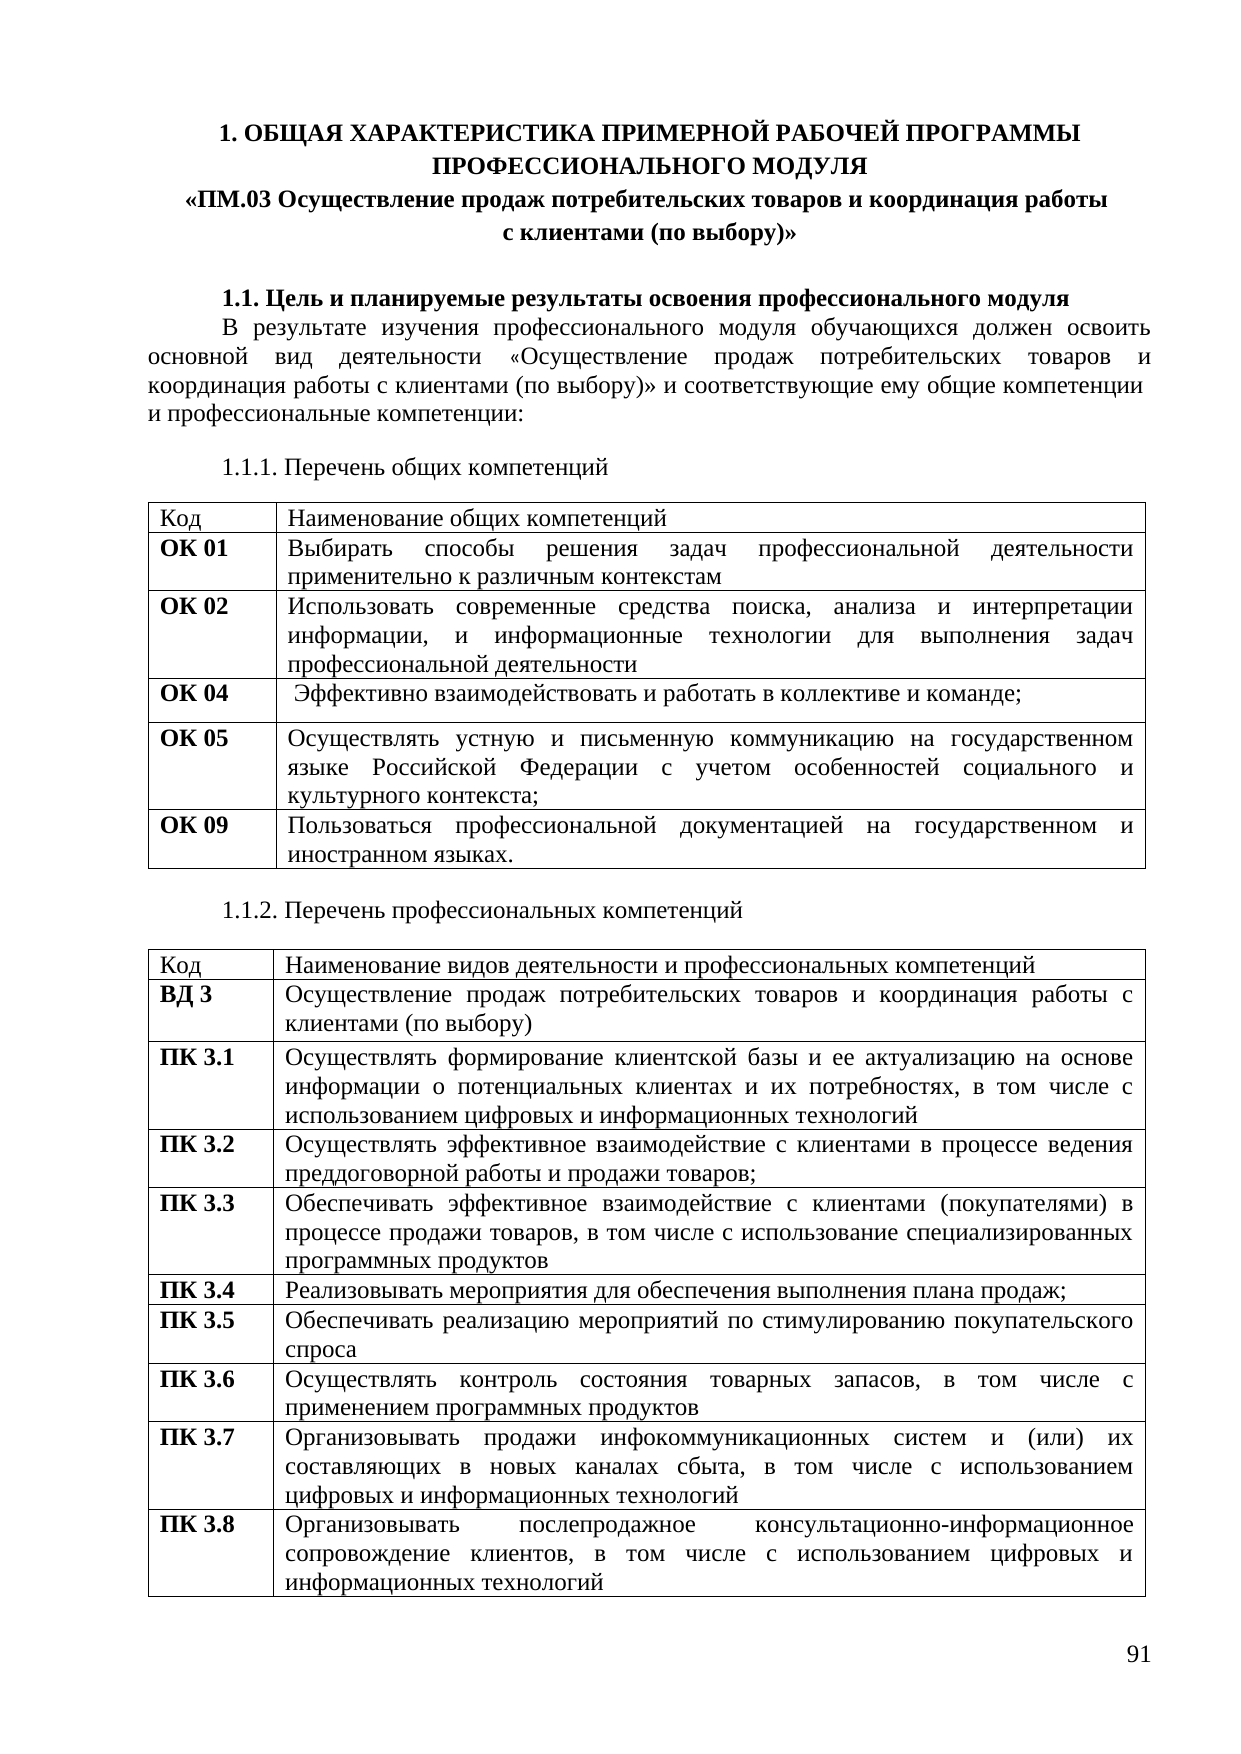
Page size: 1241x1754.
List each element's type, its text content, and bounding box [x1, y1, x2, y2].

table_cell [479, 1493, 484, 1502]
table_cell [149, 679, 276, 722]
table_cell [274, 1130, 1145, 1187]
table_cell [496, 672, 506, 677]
text В результате изучения профессионального модуля обучающихся должен освоить основной вид деятельности «Осуществление продаж потребительских товаров и координация работы с клиентами (по выбору)» и соответствующие ему общие компетенции и профессиональные компетенции: [148, 312, 1152, 427]
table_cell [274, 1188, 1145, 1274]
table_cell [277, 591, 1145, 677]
text «ПМ.03 Осуществление продаж потребительских товаров и координация работы с клиентами (по выбору)» [148, 184, 1152, 246]
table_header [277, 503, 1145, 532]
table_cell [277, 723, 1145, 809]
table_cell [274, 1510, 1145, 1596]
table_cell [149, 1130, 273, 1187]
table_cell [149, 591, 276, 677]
list Цель и планируемые результаты освоения профессионального модуля [222, 283, 1152, 312]
text 1.1.2. Перечень профессиональных компетенций [148, 895, 1152, 924]
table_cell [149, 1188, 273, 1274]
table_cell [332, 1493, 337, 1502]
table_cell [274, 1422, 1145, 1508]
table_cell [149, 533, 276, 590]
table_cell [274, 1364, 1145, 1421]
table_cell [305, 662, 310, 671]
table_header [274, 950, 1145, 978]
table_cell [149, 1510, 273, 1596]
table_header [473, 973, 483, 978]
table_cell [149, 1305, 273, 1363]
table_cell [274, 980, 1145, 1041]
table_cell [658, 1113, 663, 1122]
text 1. ОБЩАЯ ХАРАКТЕРИСТИКА ПРИМЕРНОЙ РАБОЧЕЙ ПРОГРАММЫ [148, 118, 1152, 147]
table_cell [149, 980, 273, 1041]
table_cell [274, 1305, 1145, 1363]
text ПРОФЕССИОНАЛЬНОГО МОДУЛЯ [148, 151, 1152, 180]
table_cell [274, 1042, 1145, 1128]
text 1.1.1. Перечень общих компетенций [221, 452, 1152, 481]
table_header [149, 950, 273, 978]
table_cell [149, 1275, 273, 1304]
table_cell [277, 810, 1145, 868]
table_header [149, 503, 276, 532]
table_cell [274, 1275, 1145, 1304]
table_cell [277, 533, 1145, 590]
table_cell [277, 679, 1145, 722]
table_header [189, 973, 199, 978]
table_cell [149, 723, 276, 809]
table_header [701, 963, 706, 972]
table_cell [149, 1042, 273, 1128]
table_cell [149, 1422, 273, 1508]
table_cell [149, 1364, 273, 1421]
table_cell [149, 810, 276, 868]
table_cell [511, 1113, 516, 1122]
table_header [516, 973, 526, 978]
